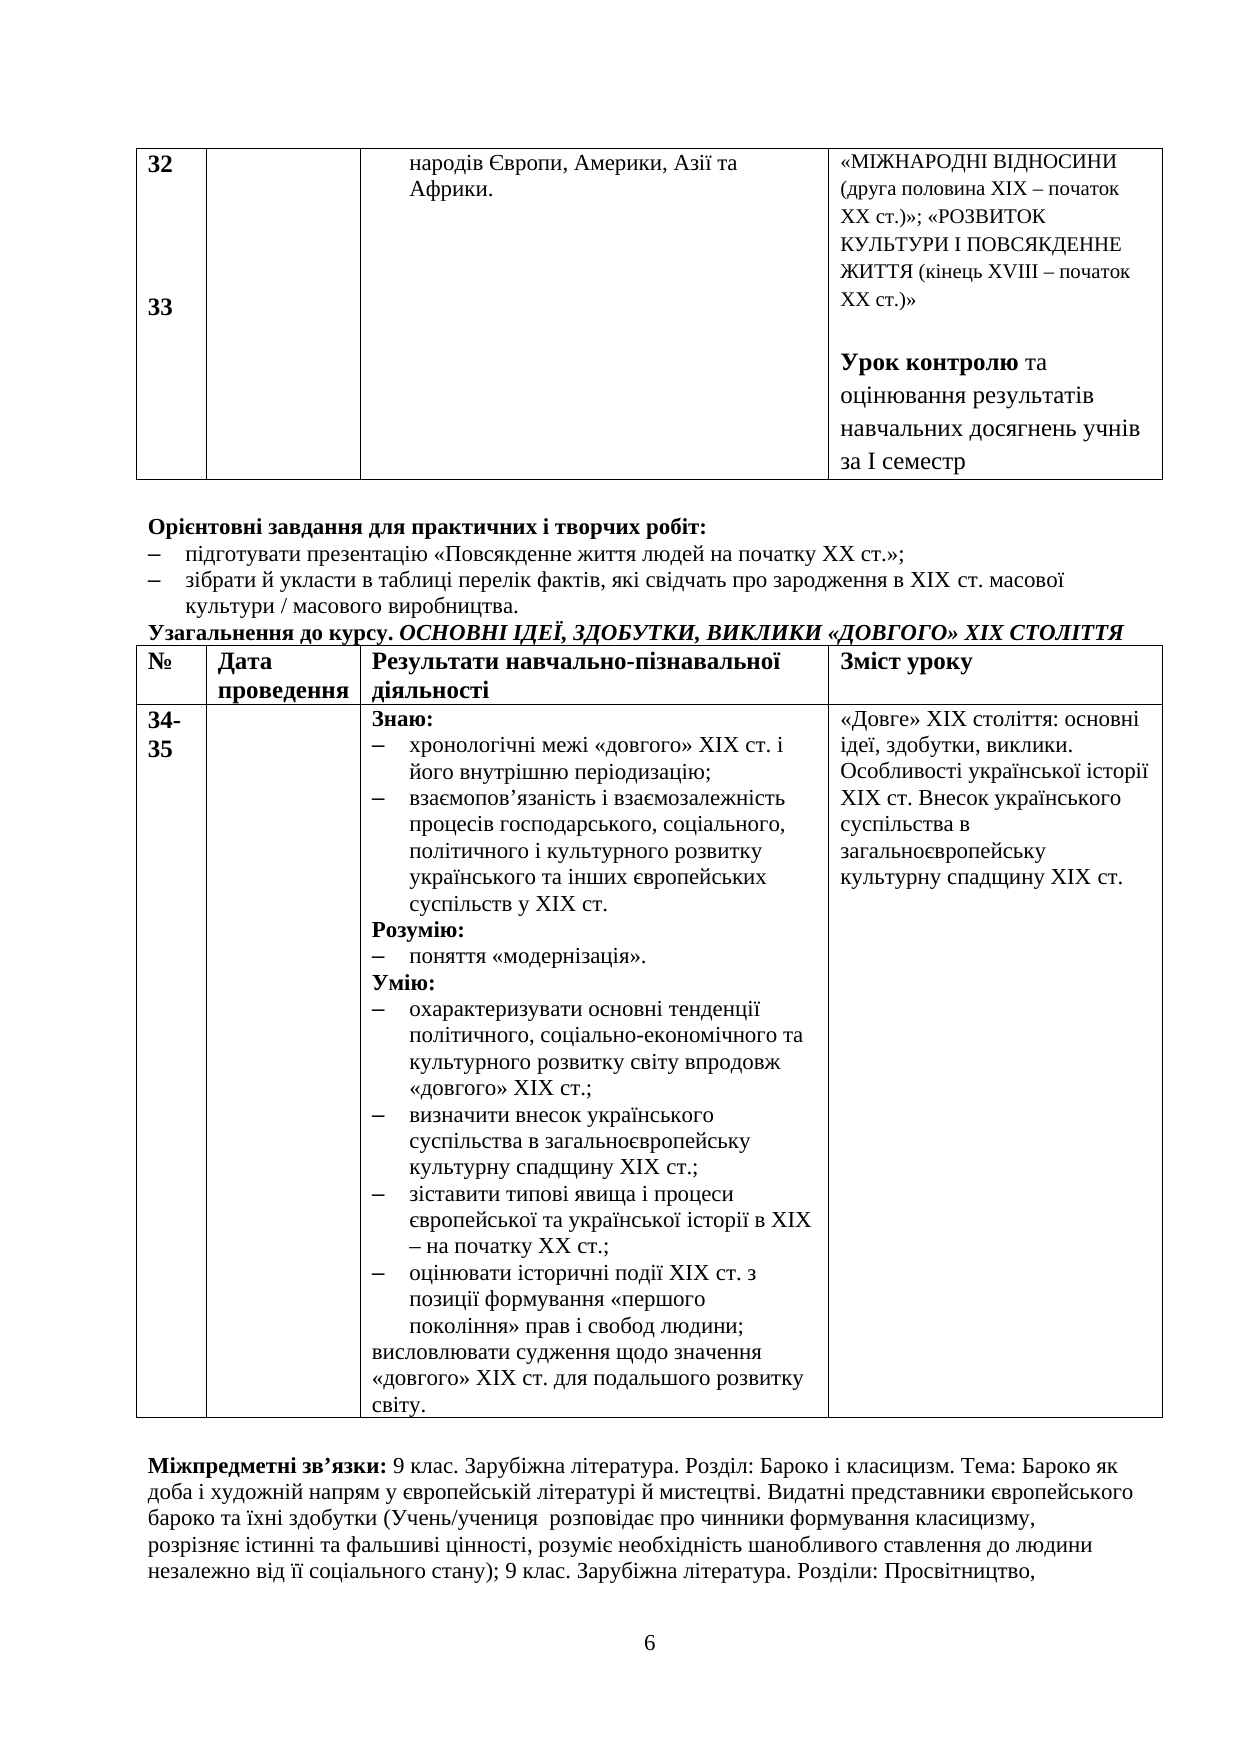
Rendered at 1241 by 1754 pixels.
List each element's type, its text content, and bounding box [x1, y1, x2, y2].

list підготувати презентацію «Повсякденне життя людей на початку ХХ ст.»; [148, 540, 1152, 566]
text Орієнтовні завдання для практичних і творчих робіт: [148, 513, 1152, 540]
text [148, 1452, 1152, 1583]
list зібрати й укласти в таблиці перелік фактів, які свідчать про зародження в ХІХ ст. масової культури / масового виробництва. [148, 566, 1152, 619]
table_cell [207, 705, 360, 1417]
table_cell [361, 149, 828, 479]
table_header № [137, 646, 206, 704]
table_cell 29 30 31 32 33 [137, 149, 206, 479]
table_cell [829, 149, 1162, 479]
table_cell 34-35 [137, 705, 206, 1417]
table_header Результати навчально-пізнавальної діяльності [361, 646, 828, 704]
table_header Дата проведення [207, 646, 360, 704]
table_cell Знаю: хронологічні межі «довгого» ХІХ ст. і його внутрішню періодизацію; взаємопов’язаність і взаємозалежність процесів господарського, соціального, політичного і культурного розвитку українського та інших європейських суспільств у ХІХ ст. Розумію: поняття «модернізація». Умію: охарактеризувати основні тенденції політичного, соціально-економічного та культурного розвитку світу впродовж «довгого» ХІХ ст.; визначити внесок українського суспільства в загальноєвропейську культурну спадщину ХІХ ст.; зіставити типові явища і процеси європейської та української історії в ХІХ – на початку ХХ ст.; оцінювати історичні події ХІХ ст. з позиції формування «першого покоління» прав і свобод людини; висловлювати судження щодо значення «довгого» ХІХ ст. для подальшого розвитку світу. [361, 705, 828, 1417]
table_cell «Довге» ХІХ століття: основні ідеї, здобутки, виклики. Особливості української історії ХІХ ст. Внесок українського суспільства в загальноєвропейську культурну спадщину ХІХ ст. [829, 705, 1162, 1417]
table_cell [207, 149, 360, 479]
text Узагальнення до курсу. ОСНОВНІ ІДЕЇ, ЗДОБУТКИ, ВИКЛИКИ «ДОВГОГО» ХІХ СТОЛІТТЯ [148, 619, 1152, 645]
table_header Зміст уроку [829, 646, 1162, 704]
